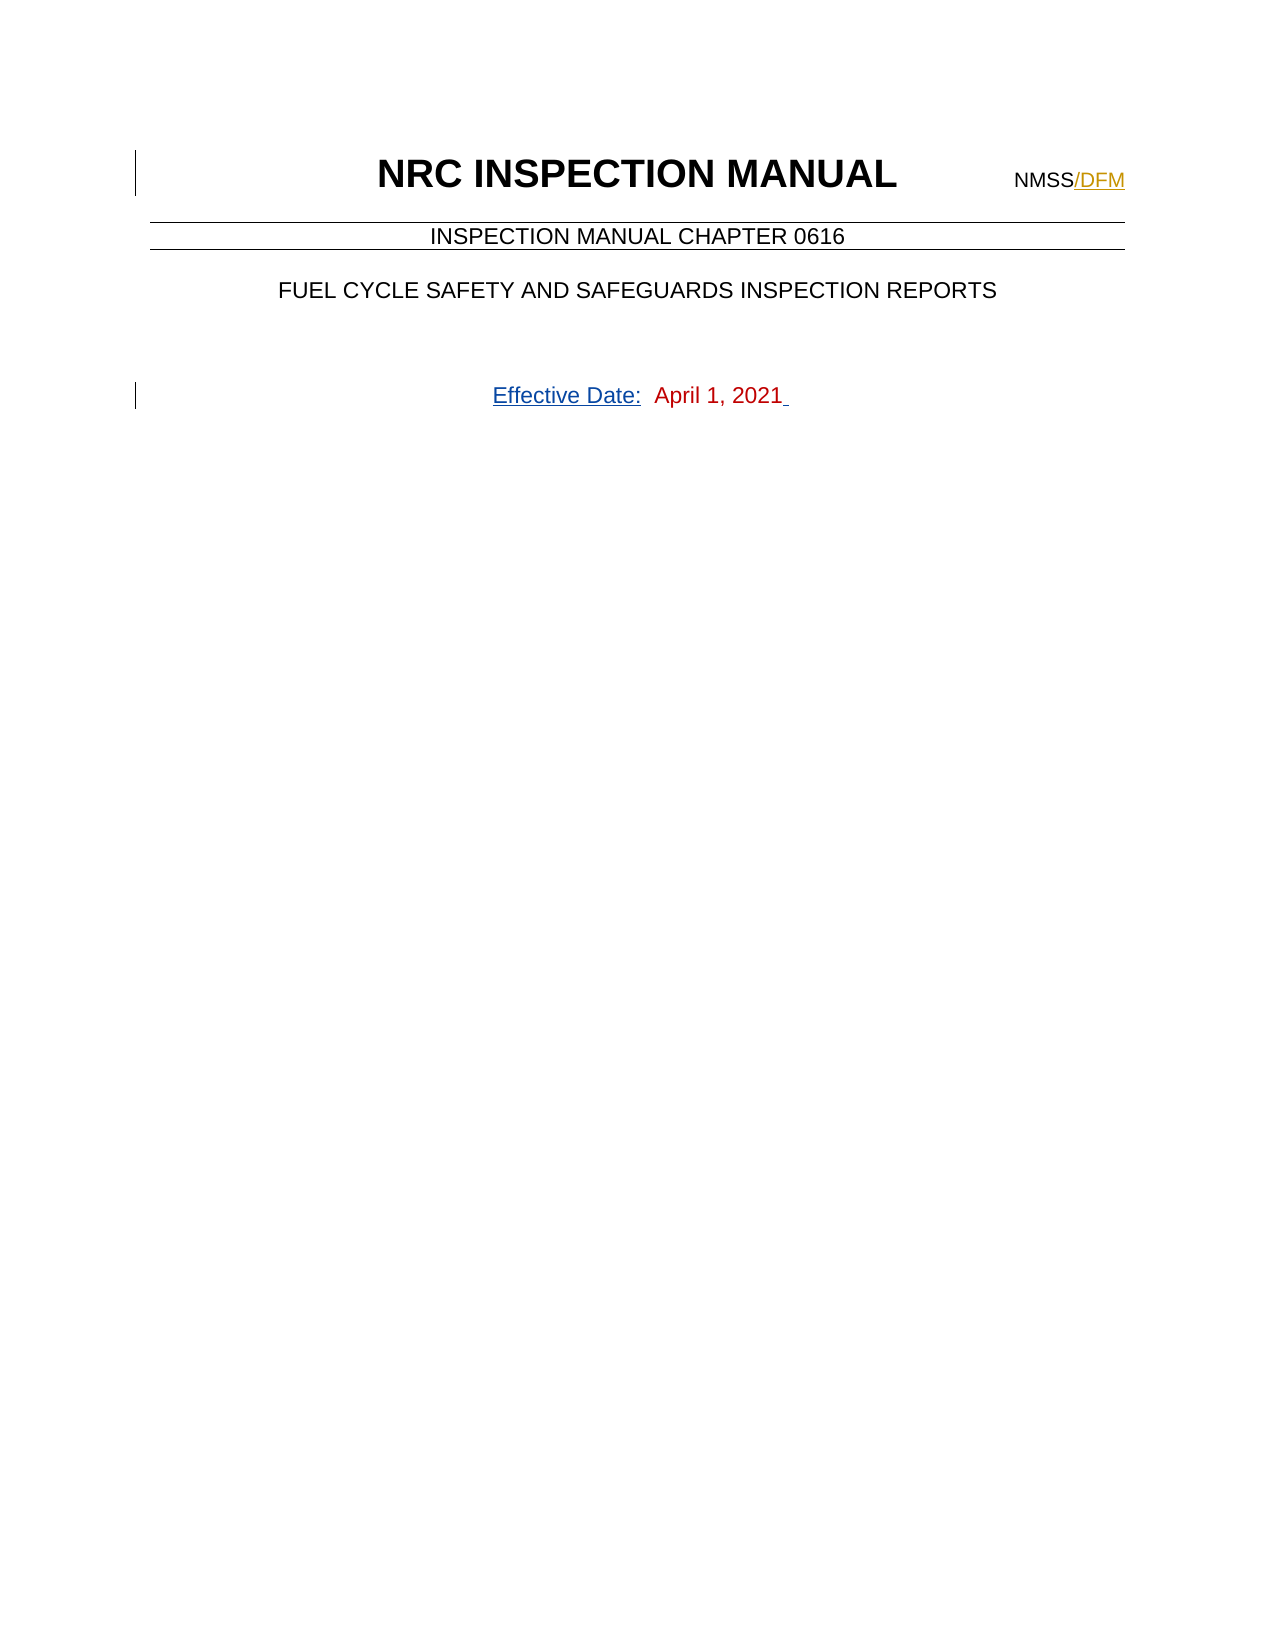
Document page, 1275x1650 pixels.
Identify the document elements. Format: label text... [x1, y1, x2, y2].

table_header INSPECTION MANUAL CHAPTER 0616 [150, 223, 1125, 249]
text NRC INSPECTION MANUAL NMSS [150, 150, 1125, 196]
text April 1, 2021 [150, 382, 1125, 408]
text FUEL CYCLE SAFETY AND SAFEGUARDS INSPECTION REPORTS [150, 277, 1125, 303]
